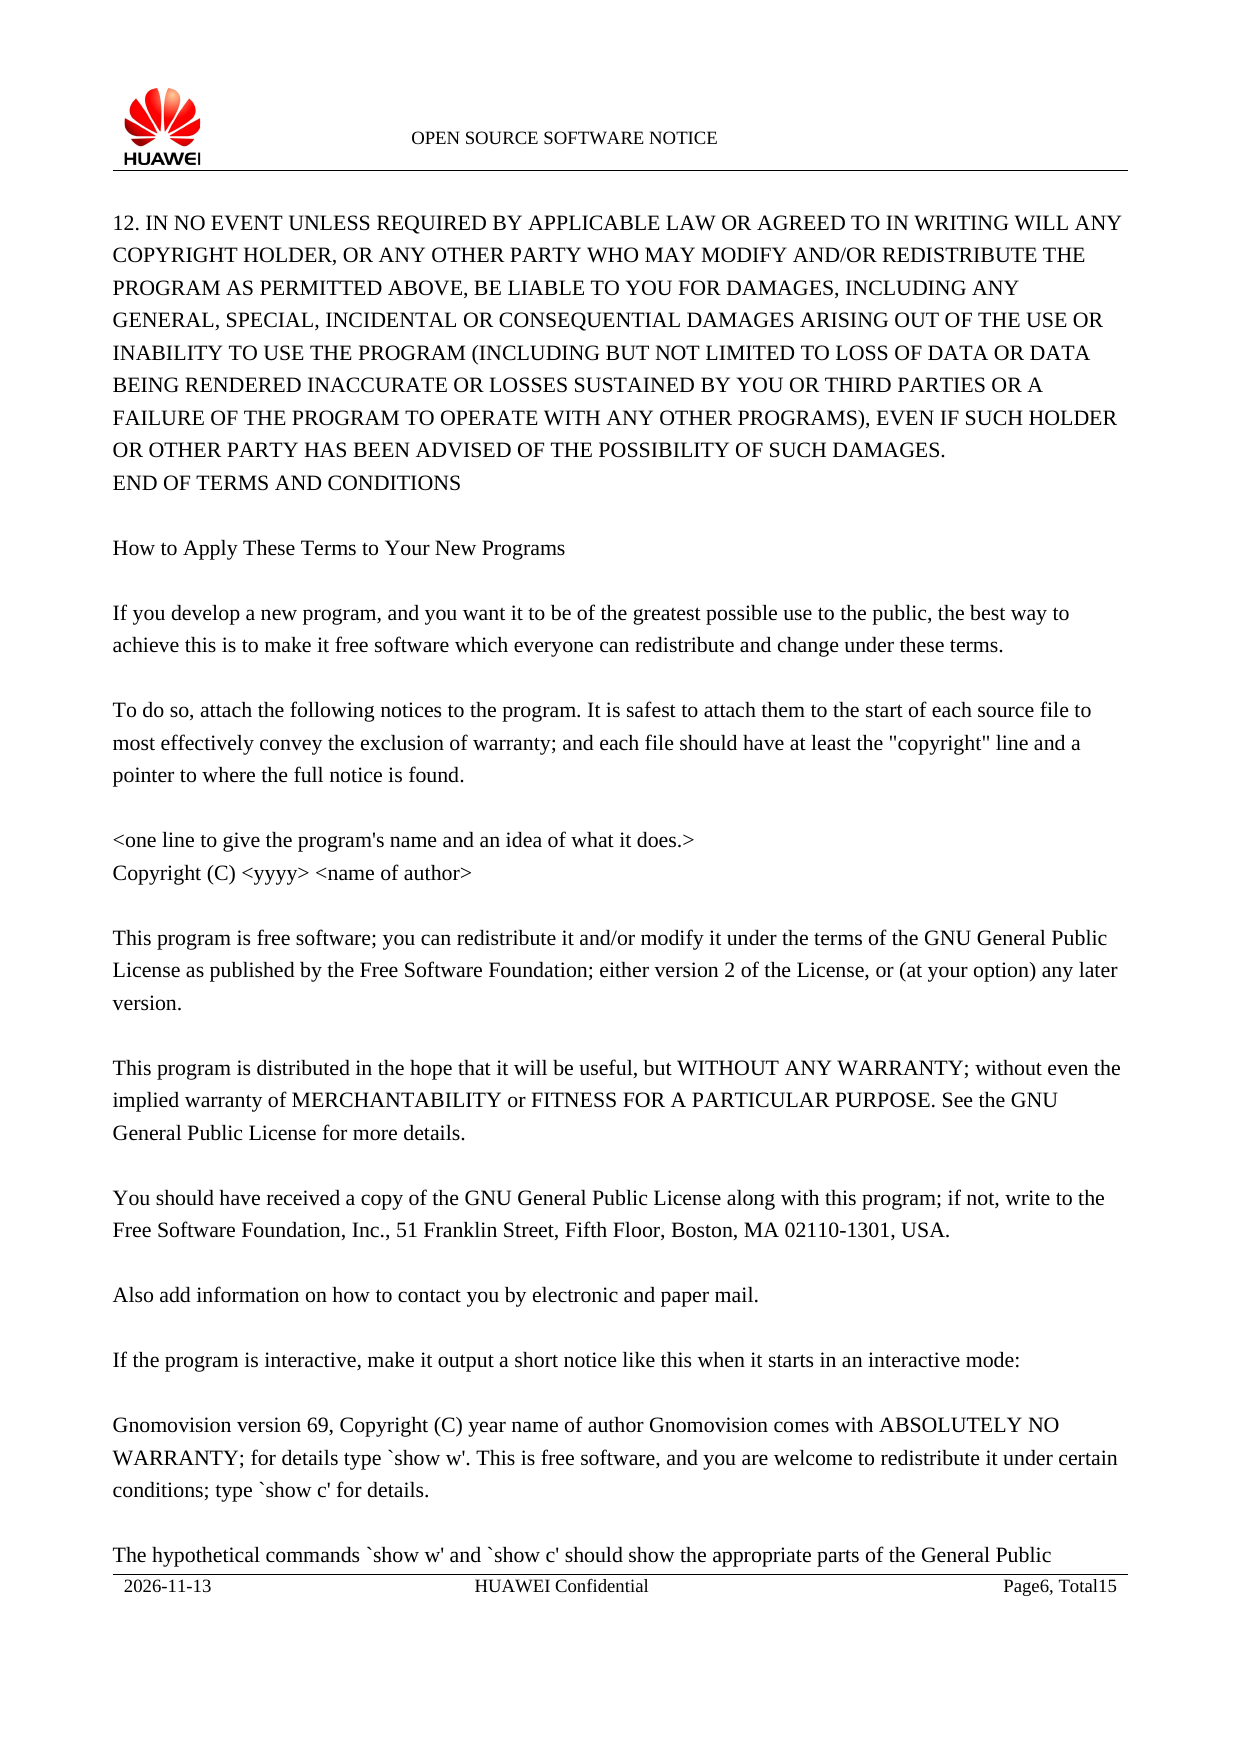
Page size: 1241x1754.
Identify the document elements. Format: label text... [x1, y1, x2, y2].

picture [124, 88, 201, 165]
